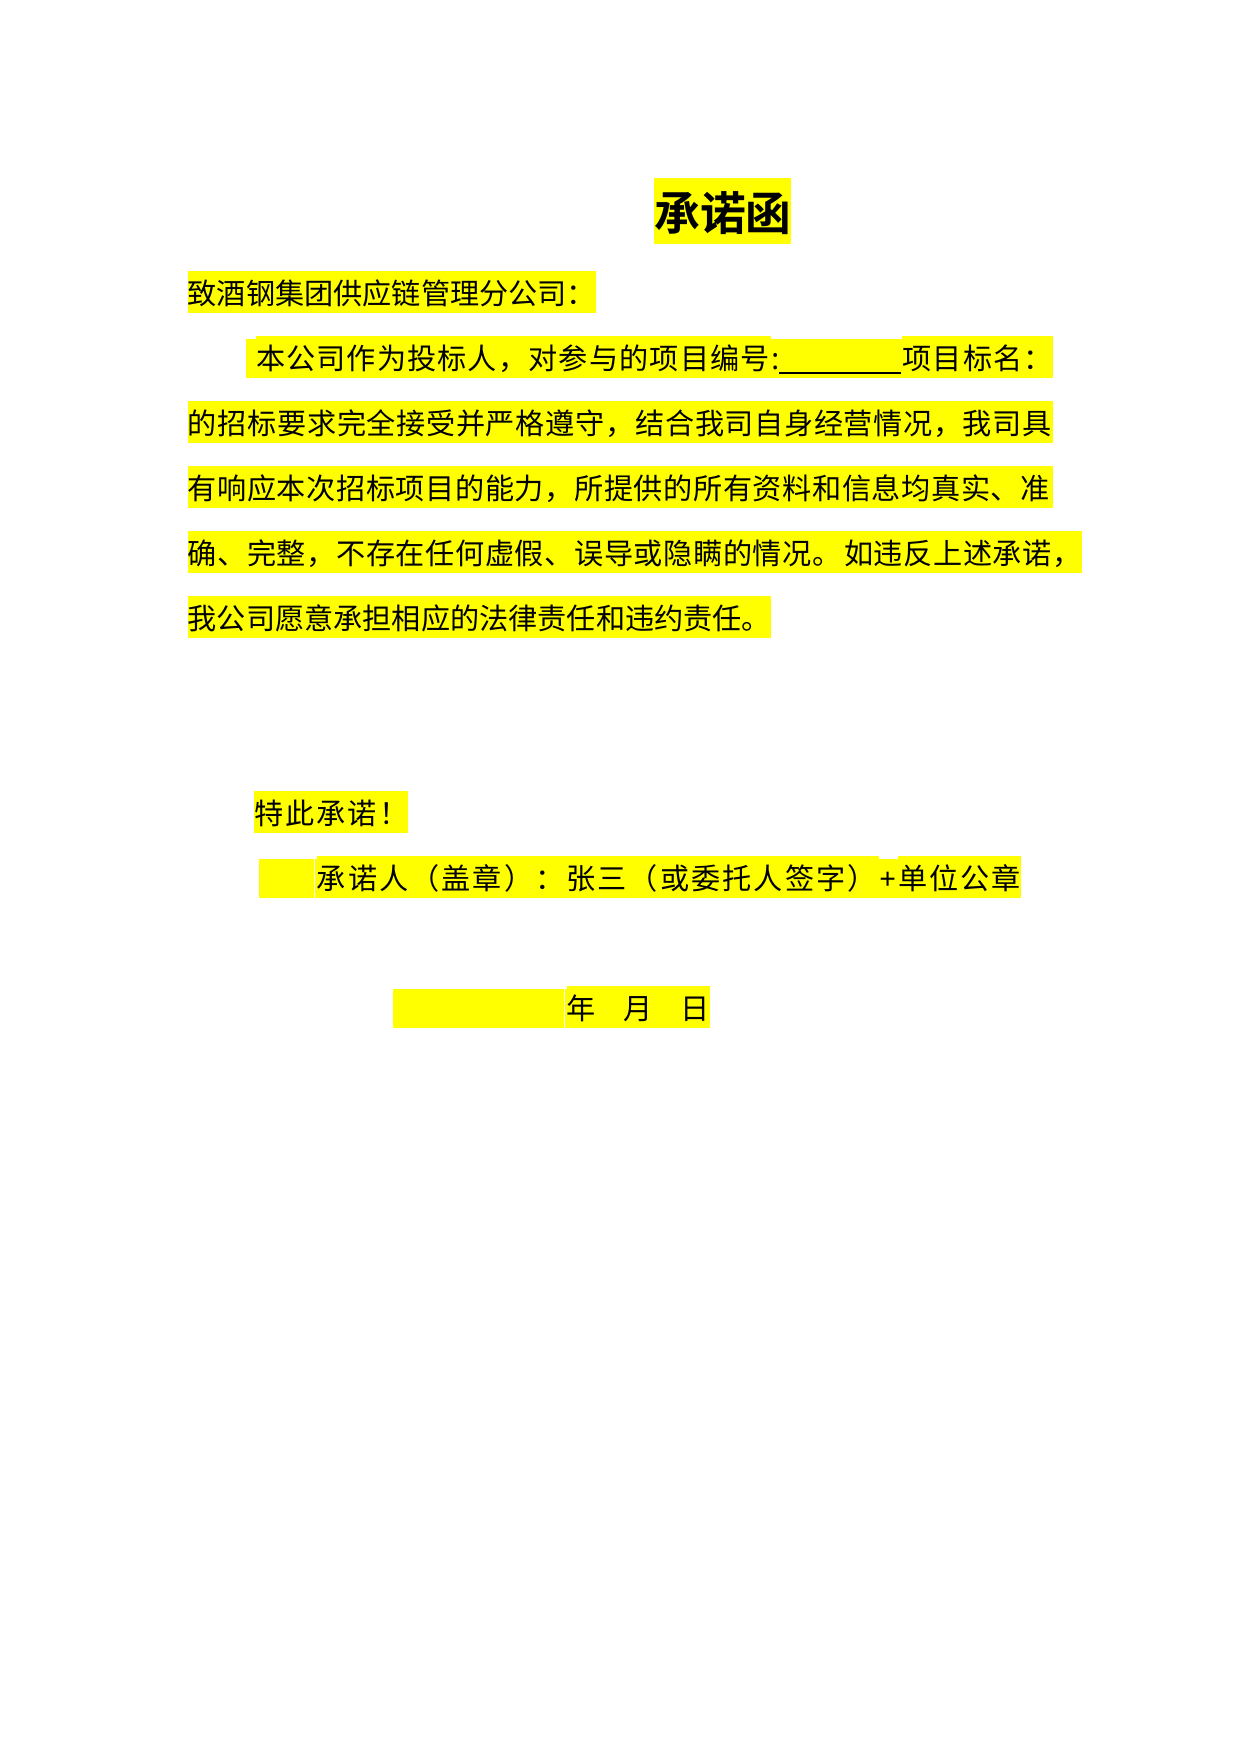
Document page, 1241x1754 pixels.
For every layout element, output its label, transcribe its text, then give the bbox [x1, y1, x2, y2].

text 本公司作为投标人，对参与的项目编号: 项目标名： 的招标要求完全接受并严格遵守，结合我司自身经营情况，我司具有响应本次招标项目的能力，所提供的所有资料和信息均真实、准确、完整，不存在任何虚假、误导或隐瞒的情况。如违反上述承诺，我公司愿意承担相应的法律责任和违约责任。 [187, 324, 1053, 649]
text 致酒钢集团供应链管理分公司： [187, 259, 1053, 324]
text 承诺人（盖章）：张三（或委托人签字）+单位公章 [160, 844, 1053, 909]
text 年 月 日 [187, 974, 1053, 1039]
text 承诺函 [187, 162, 1053, 259]
text 特此承诺！ [187, 779, 1053, 844]
